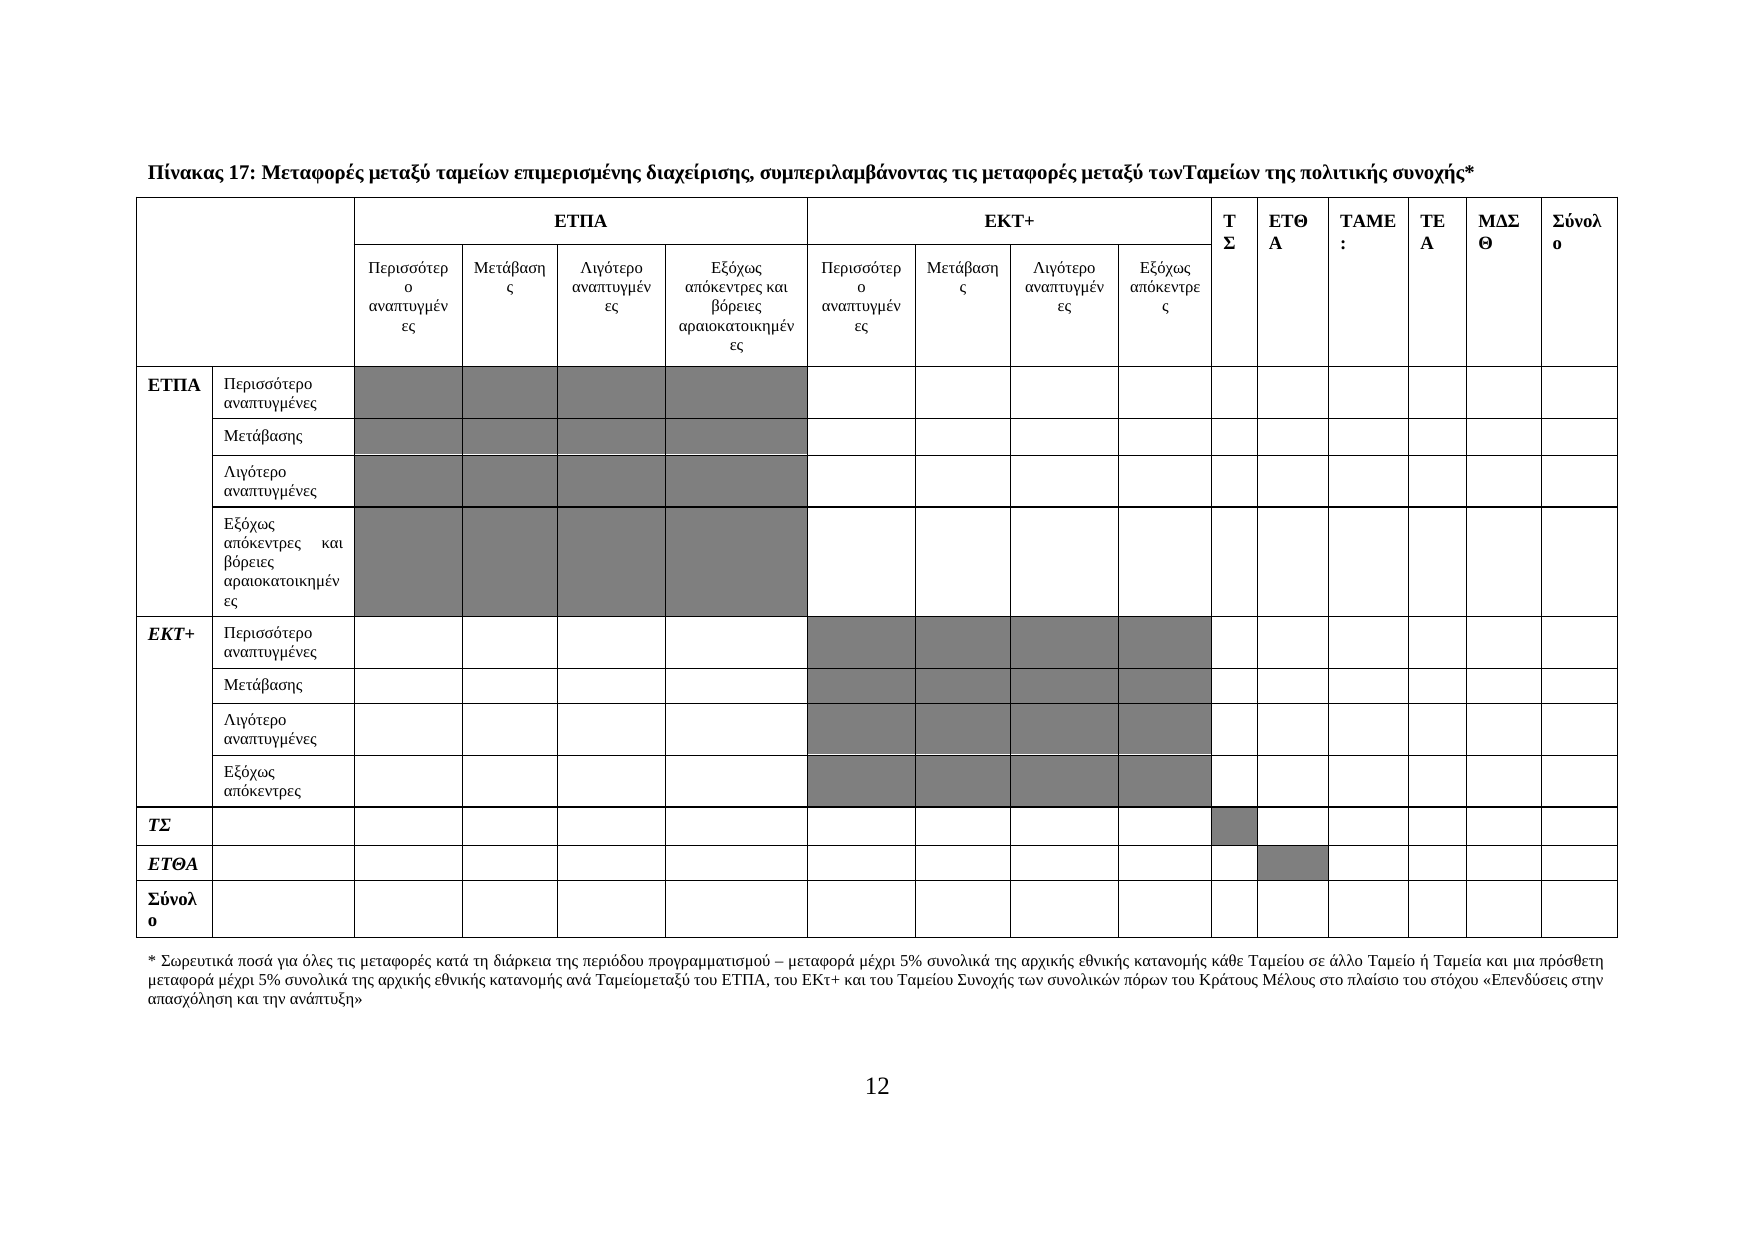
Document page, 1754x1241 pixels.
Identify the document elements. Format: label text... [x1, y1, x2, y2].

table_cell [1011, 881, 1118, 937]
table_cell [355, 756, 462, 806]
table_cell [1212, 704, 1257, 754]
table_cell [1212, 419, 1257, 454]
table_header ΤΑΜΕ: [1329, 198, 1408, 366]
table_cell [1409, 669, 1466, 703]
table_cell [1011, 456, 1118, 506]
table_cell [463, 808, 557, 845]
table_cell [1212, 756, 1257, 806]
table_cell [1329, 846, 1408, 880]
table_cell [1011, 704, 1118, 754]
table_cell [1467, 881, 1541, 937]
table_cell [808, 846, 915, 880]
table_cell [1258, 704, 1328, 754]
table_cell [1329, 669, 1408, 703]
table_cell [1467, 456, 1541, 506]
table_cell [1011, 367, 1118, 418]
table_cell [463, 881, 557, 937]
table_cell [1119, 419, 1211, 454]
table_cell [1467, 367, 1541, 418]
table_cell [355, 846, 462, 880]
table_cell [1258, 419, 1328, 454]
table_cell [355, 617, 462, 668]
table_cell ΕΤΘΑ [137, 846, 212, 880]
table_cell [1119, 756, 1211, 806]
table_cell [355, 508, 462, 616]
table_cell [916, 617, 1010, 668]
table_cell Εξόχως απόκεντρες [1119, 245, 1211, 366]
table_cell [916, 846, 1010, 880]
table_cell [1011, 756, 1118, 806]
table_cell [1467, 846, 1541, 880]
table_cell [666, 419, 807, 454]
table_header Σύνολο [1542, 198, 1617, 366]
table_cell [808, 617, 915, 668]
table_cell [1258, 756, 1328, 806]
table_cell [558, 756, 665, 806]
table_header ΤΕΑ [1409, 198, 1466, 366]
table_cell [355, 456, 462, 506]
table_cell [558, 617, 665, 668]
table_cell [1119, 704, 1211, 754]
table_cell [1329, 756, 1408, 806]
table_cell [463, 367, 557, 418]
table_cell [213, 846, 354, 880]
table_cell [1119, 508, 1211, 616]
table_cell [808, 704, 915, 754]
table_cell Περισσότερο αναπτυγμένες [213, 367, 354, 418]
table_cell [1011, 846, 1118, 880]
table_cell [558, 669, 665, 703]
table_cell Μετάβασης [213, 669, 354, 703]
table_cell [1542, 669, 1617, 703]
table_header [137, 198, 354, 366]
table_cell Λιγότερο αναπτυγμένες [213, 704, 354, 754]
table_header ΕΤΘΑ [1258, 198, 1328, 366]
table_cell [1542, 617, 1617, 668]
table_cell ΤΣ [137, 808, 212, 845]
table_cell [1409, 881, 1466, 937]
table_cell [1258, 881, 1328, 937]
table_cell [1467, 808, 1541, 845]
table_cell [463, 617, 557, 668]
table_cell [1409, 456, 1466, 506]
table_cell [808, 756, 915, 806]
table_cell [808, 419, 915, 454]
table_cell Λιγότερο αναπτυγμένες [213, 456, 354, 506]
table_cell [1212, 617, 1257, 668]
table_cell [666, 881, 807, 937]
table_cell [1329, 881, 1408, 937]
table_cell Λιγότερο αναπτυγμένες [1011, 245, 1118, 366]
table_cell [463, 669, 557, 703]
table_cell [1011, 617, 1118, 668]
table_cell [1329, 704, 1408, 754]
table_cell [1542, 456, 1617, 506]
table_cell [558, 456, 665, 506]
text * Σωρευτικά ποσά για όλες τις μεταφορές κατά τη διάρκεια της περιόδου προγραμματισμού – μεταφορά μέχρι 5% συνολικά της αρχικής εθνικής κατανομής κάθε Ταμείου σε άλλο Ταμείο ή Ταμεία και μια πρόσθετη μεταφορά μέχρι 5% συνολικά της αρχικής εθνικής κατανομής ανά Ταμείομεταξύ του ΕΤΠΑ, του ΕΚτ+ και του Ταμείου Συνοχής των συνολικών πόρων του Κράτους Μέλους στο πλαίσιο του στόχου «Επενδύσεις στην απασχόληση και την ανάπτυξη» [148, 951, 1606, 1008]
table_cell [1409, 704, 1466, 754]
table_cell [463, 456, 557, 506]
table_cell [1119, 367, 1211, 418]
table_cell [355, 419, 462, 454]
table_cell [355, 669, 462, 703]
table_cell ΕΚΤ+ [137, 617, 212, 806]
table_cell [1119, 881, 1211, 937]
table_cell [916, 456, 1010, 506]
table_cell Εξόχως απόκεντρες και βόρειες αραιοκατοικημένες [666, 245, 807, 366]
table_cell [463, 419, 557, 454]
table_cell [808, 508, 915, 616]
table_cell [1329, 367, 1408, 418]
table_cell [1409, 508, 1466, 616]
table_cell [1542, 367, 1617, 418]
table_cell [1258, 617, 1328, 668]
table_cell [1409, 756, 1466, 806]
table_cell [558, 881, 665, 937]
table_cell [213, 881, 354, 937]
table_cell [666, 617, 807, 668]
table_cell [1467, 704, 1541, 754]
table_cell [1011, 508, 1118, 616]
table_cell Περισσότερο αναπτυγμένες [213, 617, 354, 668]
table_cell [666, 508, 807, 616]
table_cell [355, 808, 462, 845]
table_cell [1119, 846, 1211, 880]
table_cell [1329, 456, 1408, 506]
table_cell [558, 508, 665, 616]
table_cell Εξόχως απόκεντρες [213, 756, 354, 806]
table_cell [558, 808, 665, 845]
text Πίνακας 17: Μεταφορές μεταξύ ταμείων επιμερισμένης διαχείρισης, συμπεριλαμβάνοντας τις μεταφορές μεταξύ τωνΤαμείων της πολιτικής συνοχής* [148, 160, 1606, 184]
table_cell [808, 367, 915, 418]
table_cell [1542, 846, 1617, 880]
table_cell [808, 456, 915, 506]
table_cell [666, 367, 807, 418]
table_cell [1542, 419, 1617, 454]
table_cell [1542, 508, 1617, 616]
table_cell [1212, 881, 1257, 937]
table_cell [1258, 456, 1328, 506]
table_cell [916, 669, 1010, 703]
table_cell [666, 846, 807, 880]
table_cell [1212, 808, 1257, 845]
table_cell [1409, 419, 1466, 454]
table_cell [666, 669, 807, 703]
table_cell Λιγότερο αναπτυγμένες [558, 245, 665, 366]
table_cell [1212, 456, 1257, 506]
table_cell [916, 419, 1010, 454]
table_cell [666, 456, 807, 506]
table_cell [1467, 617, 1541, 668]
table_cell [916, 508, 1010, 616]
table_cell [1119, 669, 1211, 703]
table_cell ΕΤΠΑ [137, 367, 212, 616]
table_cell [1258, 669, 1328, 703]
table_cell [463, 704, 557, 754]
table_cell [1212, 508, 1257, 616]
table_cell [916, 704, 1010, 754]
table_cell [463, 846, 557, 880]
table_cell [1119, 808, 1211, 845]
table_cell [666, 756, 807, 806]
table_cell [1011, 669, 1118, 703]
table_cell [1212, 367, 1257, 418]
table_cell [1542, 704, 1617, 754]
table_cell [1467, 508, 1541, 616]
table_cell [213, 808, 354, 845]
table_cell [1467, 669, 1541, 703]
table_cell [1409, 846, 1466, 880]
table_cell [355, 881, 462, 937]
table_cell [1329, 508, 1408, 616]
table_cell [1119, 456, 1211, 506]
table_cell Περισσότερο αναπτυγμένες [808, 245, 915, 366]
table_cell [1258, 508, 1328, 616]
table_cell [666, 704, 807, 754]
table_cell [558, 846, 665, 880]
table_cell [355, 704, 462, 754]
table_cell [1011, 419, 1118, 454]
table_header ΤΣ [1212, 198, 1257, 366]
table_cell [1258, 367, 1328, 418]
table_cell Μετάβασης [463, 245, 557, 366]
table_cell [463, 756, 557, 806]
table_cell Μετάβασης [213, 419, 354, 454]
table_cell [1258, 846, 1328, 880]
table_cell [463, 508, 557, 616]
table_cell [808, 881, 915, 937]
table_cell [808, 808, 915, 845]
table_cell [916, 756, 1010, 806]
table_cell [558, 704, 665, 754]
table_cell [1212, 669, 1257, 703]
table_cell [916, 367, 1010, 418]
table_cell [1329, 808, 1408, 845]
table_cell [355, 367, 462, 418]
table_cell [1409, 808, 1466, 845]
table_header ΕΤΠΑ [355, 198, 807, 244]
table_cell [1212, 846, 1257, 880]
table_cell [1542, 808, 1617, 845]
table_cell [558, 367, 665, 418]
table_cell [1467, 756, 1541, 806]
table_cell [1329, 419, 1408, 454]
table_header ΜΔΣΘ [1467, 198, 1541, 366]
table_cell [1467, 419, 1541, 454]
table_cell [666, 808, 807, 845]
table_cell [1409, 367, 1466, 418]
table_cell [1119, 617, 1211, 668]
table_cell Μετάβασης [916, 245, 1010, 366]
table_cell Εξόχως απόκεντρες και βόρειες αραιοκατοικημένες [213, 508, 354, 616]
table_cell [1329, 617, 1408, 668]
table_cell [1258, 808, 1328, 845]
table_cell [916, 808, 1010, 845]
table_cell Σύνολο [137, 881, 212, 937]
table_header ΕΚΤ+ [808, 198, 1211, 244]
table_cell [1542, 756, 1617, 806]
table_cell [1011, 808, 1118, 845]
table_cell [808, 669, 915, 703]
table_cell [1542, 881, 1617, 937]
table_cell [916, 881, 1010, 937]
table_cell [1409, 617, 1466, 668]
table_cell [558, 419, 665, 454]
table_cell Περισσότερο αναπτυγμένες [355, 245, 462, 366]
